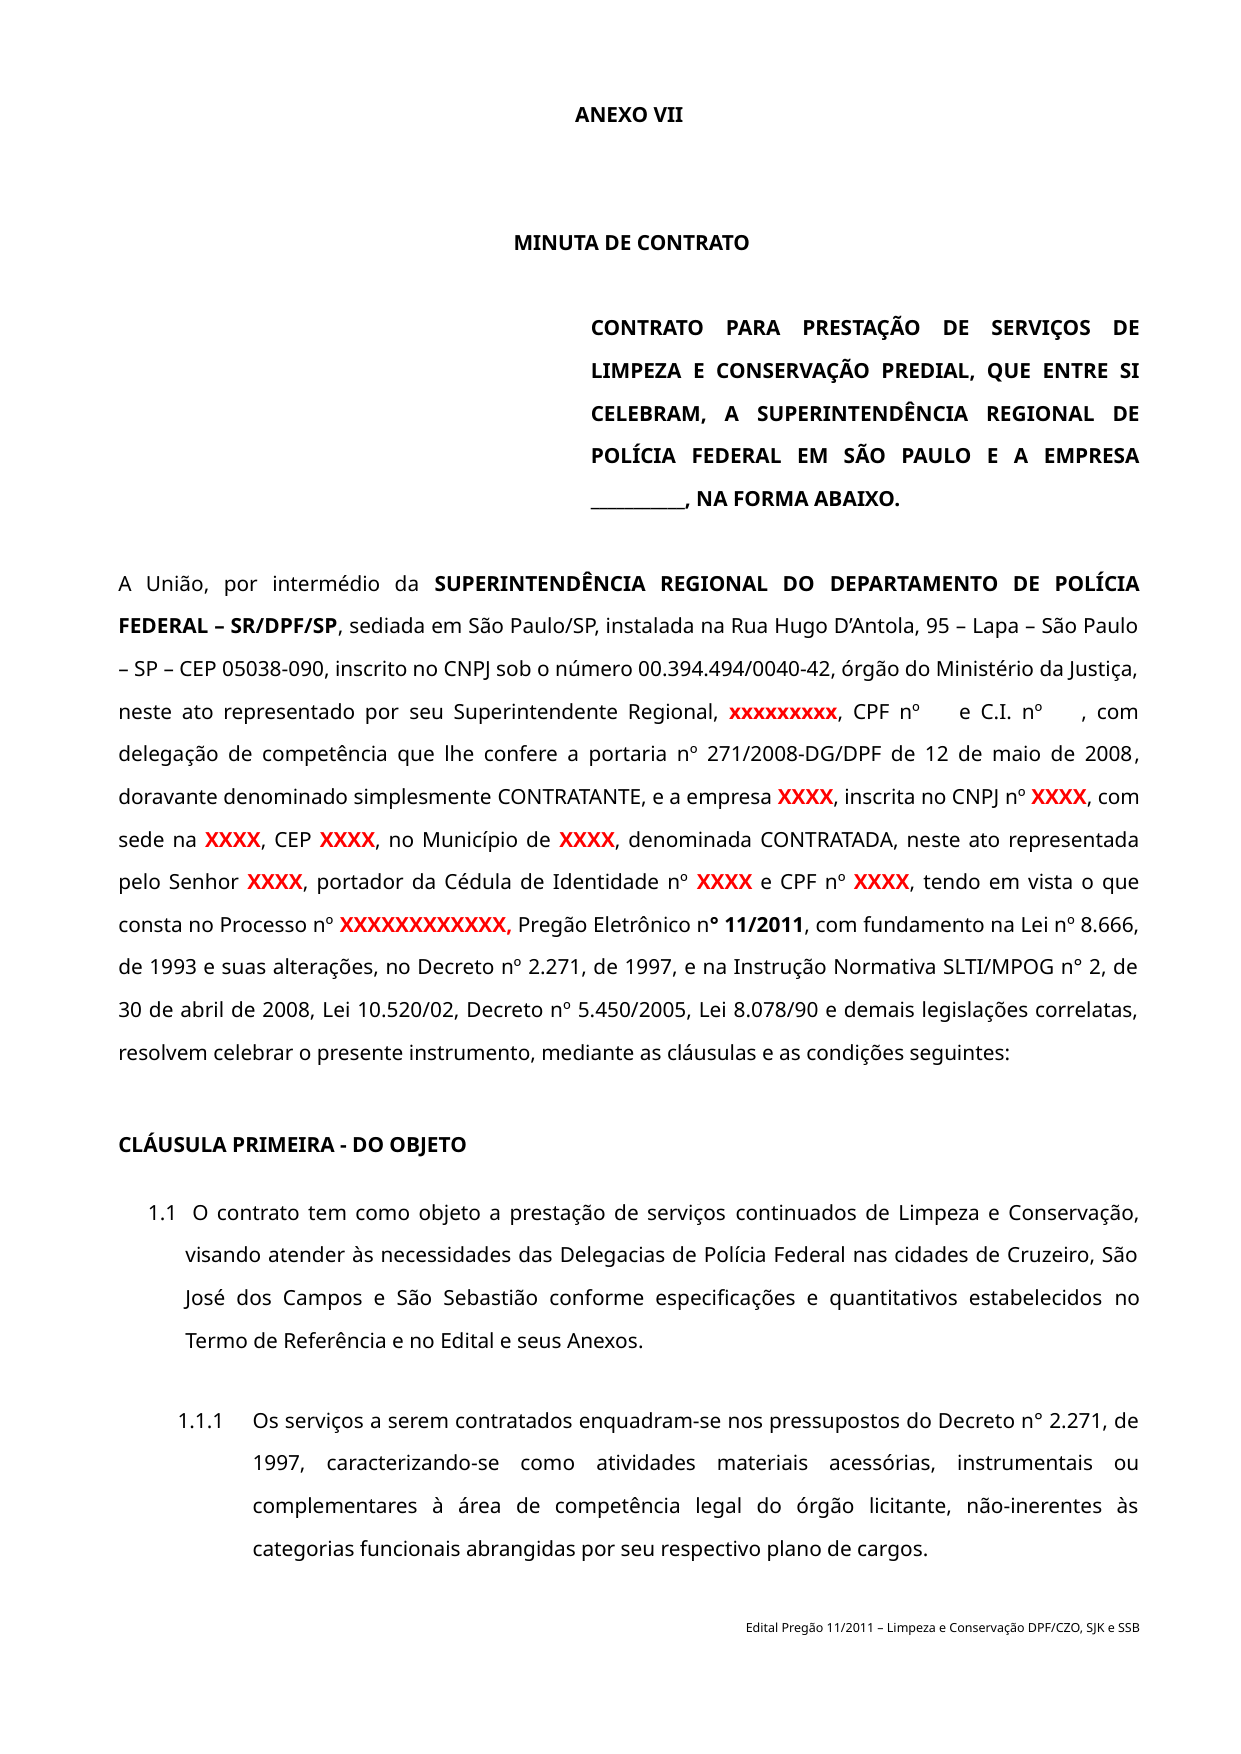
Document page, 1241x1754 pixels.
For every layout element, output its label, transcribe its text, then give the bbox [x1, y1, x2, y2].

subtitle CLÁUSULA PRIMEIRA - DO OBJETO [118, 1130, 1140, 1159]
text CONTRATO PARA PRESTAÇÃO DE SERVIÇOS DE LIMPEZA E CONSERVAÇÃO PREDIAL, QUE ENTRE SI CELEBRAM, A SUPERINTENDÊNCIA REGIONAL DE POLÍCIA FEDERAL EM SÃO PAULO E A EMPRESA ___________, NA FORMA ABAIXO. [591, 313, 1140, 512]
text MINUTA DE CONTRATO [118, 228, 1140, 257]
text ANEXO VII [118, 100, 1140, 129]
list Os serviços a serem contratados enquadram-se nos pressupostos do Decreto n° 2.271, de 1997, caracterizando-se como atividades materiais acessórias, instrumentais ou complementares à área de competência legal do órgão licitante, não-inerentes às categorias funcionais abrangidas por seu respectivo plano de cargos. [177, 1406, 1140, 1562]
list O contrato tem como objeto a prestação de serviços continuados de Limpeza e Conservação, visando atender às necessidades das Delegacias de Polícia Federal nas cidades de Cruzeiro, São José dos Campos e São Sebastião conforme especificações e quantitativos estabelecidos no Termo de Referência e no Edital e seus Anexos. [148, 1198, 1140, 1354]
text A União, por intermédio da SUPERINTENDÊNCIA REGIONAL DO DEPARTAMENTO DE POLÍCIA FEDERAL – SR/DPF/SP, sediada em São Paulo/SP, instalada na Rua Hugo D’Antola, 95 – Lapa – São Paulo – SP – CEP 05038-090, inscrito no CNPJ sob o número 00.394.494/0040-42, órgão do Ministério da Justiça, neste ato representado por seu Superintendente Regional, xxxxxxxxx, CPF nº e C.I. nº , com delegação de competência que lhe confere a portaria nº 271/2008-DG/DPF de 12 de maio de 2008, doravante denominado simplesmente CONTRATANTE, e a empresa XXXX, inscrita no CNPJ nº XXXX, com sede na XXXX, CEP XXXX, no Município de XXXX, denominada CONTRATADA, neste ato representada pelo Senhor XXXX, portador da Cédula de Identidade nº XXXX e CPF nº XXXX, tendo em vista o que consta no Processo nº XXXXXXXXXXXX, Pregão Eletrônico n° 11/2011, com fundamento na Lei nº 8.666, de 1993 e suas alterações, no Decreto nº 2.271, de 1997, e na Instrução Normativa SLTI/MPOG n° 2, de 30 de abril de 2008, Lei 10.520/02, Decreto nº 5.450/2005, Lei 8.078/90 e demais legislações correlatas, resolvem celebrar o presente instrumento, mediante as cláusulas e as condições seguintes: [118, 569, 1140, 1066]
